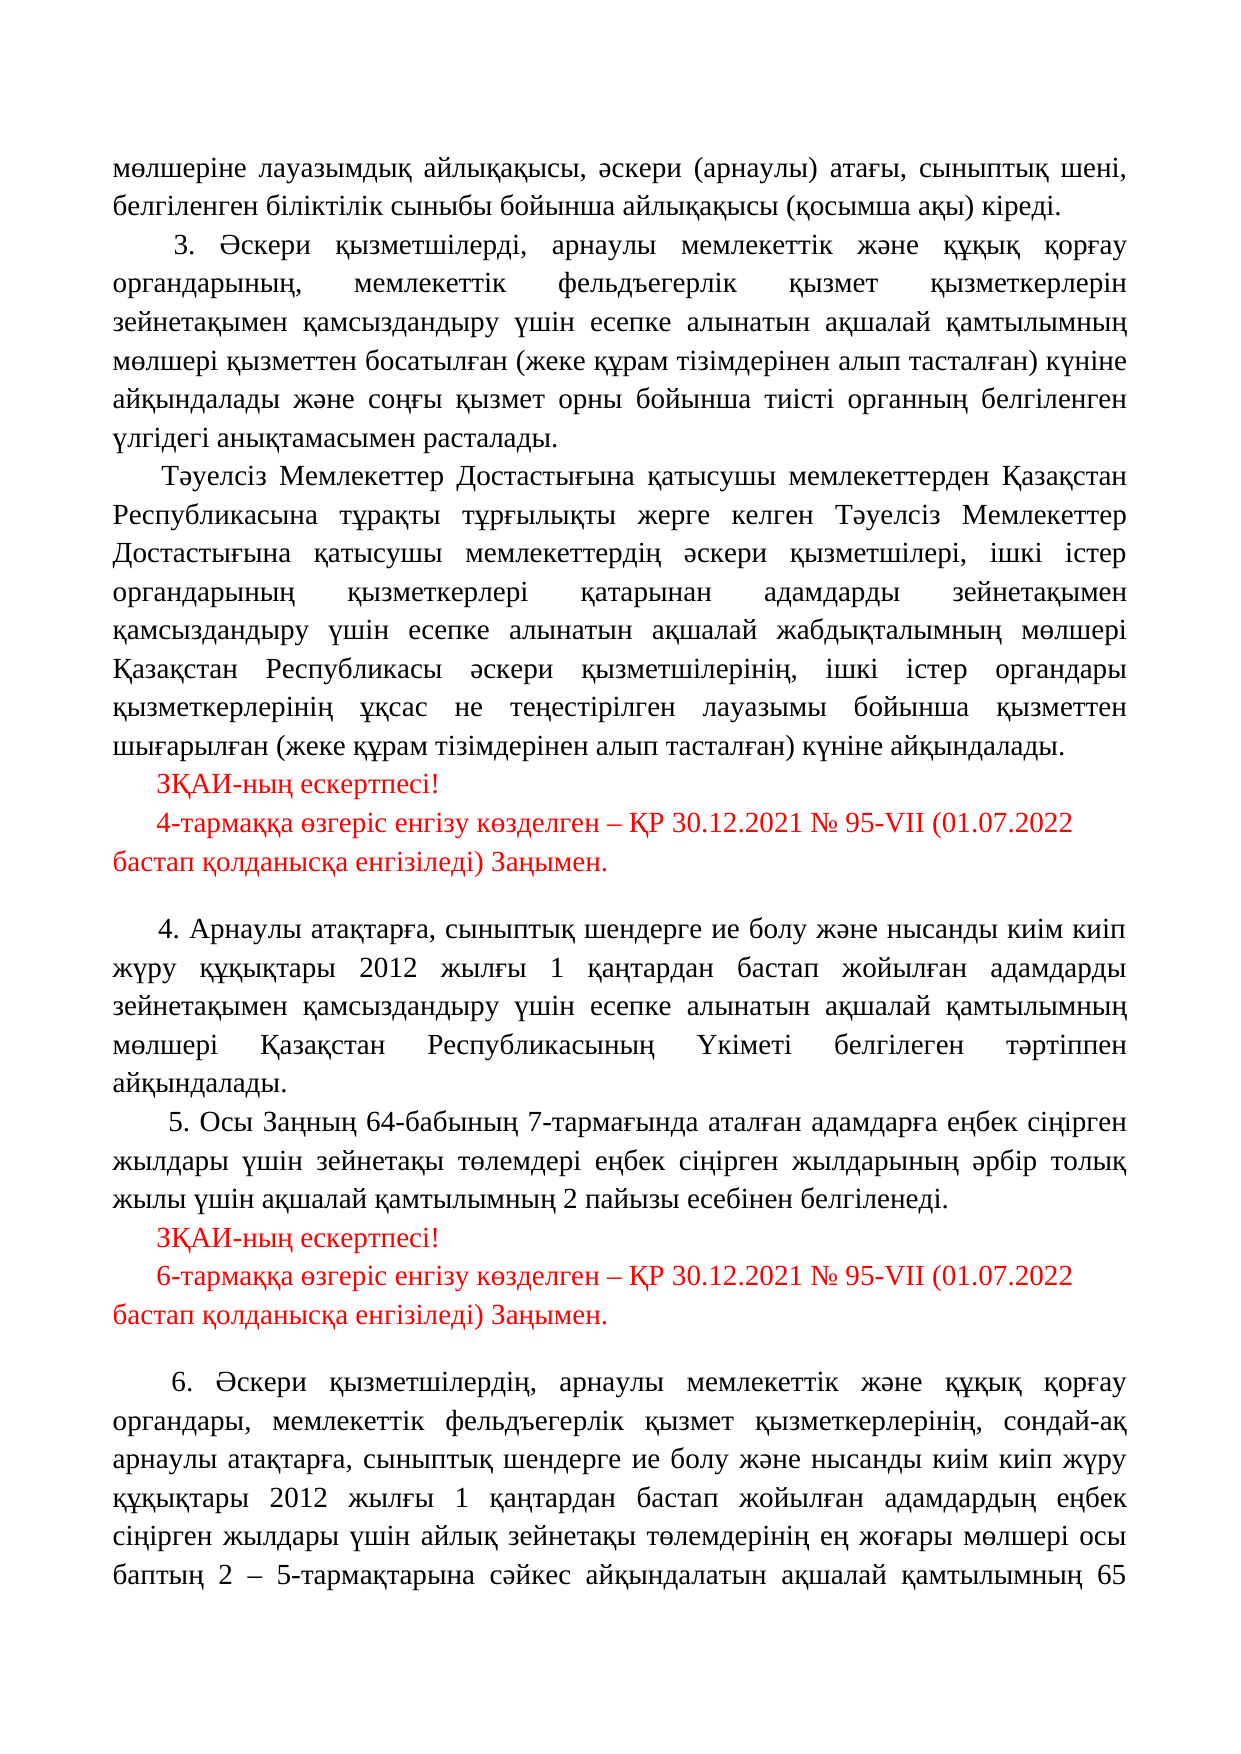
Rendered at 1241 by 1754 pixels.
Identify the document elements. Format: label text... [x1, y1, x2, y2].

text Тәуелсіз Мемлекеттер Достастығына қатысушы мемлекеттерден Қазақстан Республикасына тұрақты тұрғылықты жерге келген Тәуелсіз Мемлекеттер Достастығына қатысушы мемлекеттердің әскери қызметшiлері, ішкі істер органдарының қызметкерлері қатарынан адамдарды зейнетақымен қамсыздандыру үшін есепке алынатын ақшалай жабдықталымның мөлшері Қазақстан Республикасы әскери қызметшілерінің, ішкі істер органдары қызметкерлерінің ұқсас не теңестірілген лауазымы бойынша қызметтен шығарылған (жеке құрам тізімдерінен алып тасталған) күніне айқындалады. [112, 458, 1128, 762]
text ЗҚАИ-ның ескертпесі! 4-тармаққа өзгеріс енгізу көзделген – ҚР 30.12.2021 № 95-VII (01.07.2022 бастап қолданысқа енгізіледі) Заңымен. [112, 767, 1128, 907]
text 5. Осы Заңның 64-бабының 7-тармағында аталған адамдарға еңбек сіңірген жылдары үшін зейнетақы төлемдері еңбек сіңірген жылдарының әрбір толық жылы үшін ақшалай қамтылымның 2 пайызы есебінен белгіленеді. [112, 1104, 1128, 1215]
text 3. Әскери қызметшілерді, арнаулы мемлекеттік және құқық қорғау органдарының, мемлекеттік фельдъегерлік қызмет қызметкерлерiн зейнетақымен қамсыздандыру үшін есепке алынатын ақшалай қамтылымның мөлшері қызметтен босатылған (жеке құрам тізімдерінен алып тасталған) күніне айқындалады және соңғы қызмет орны бойынша тиісті органның белгіленген үлгідегі анықтамасымен расталады. [112, 227, 1128, 453]
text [112, 1364, 1128, 1591]
text ЗҚАИ-ның ескертпесі! 6-тармаққа өзгеріс енгізу көзделген – ҚР 30.12.2021 № 95-VII (01.07.2022 бастап қолданысқа енгізіледі) Заңымен. [112, 1220, 1128, 1361]
text 4. Арнаулы атақтарға, сыныптық шендерге ие болу және нысанды киім киіп жүру құқықтары 2012 жылғы 1 қаңтардан бастап жойылған адамдарды зейнетақымен қамсыздандыру үшін есепке алынатын ақшалай қамтылымның мөлшері Қазақстан Республикасының Үкіметі белгілеген тәртіппен айқындалады. [112, 911, 1128, 1099]
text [112, 150, 1128, 222]
